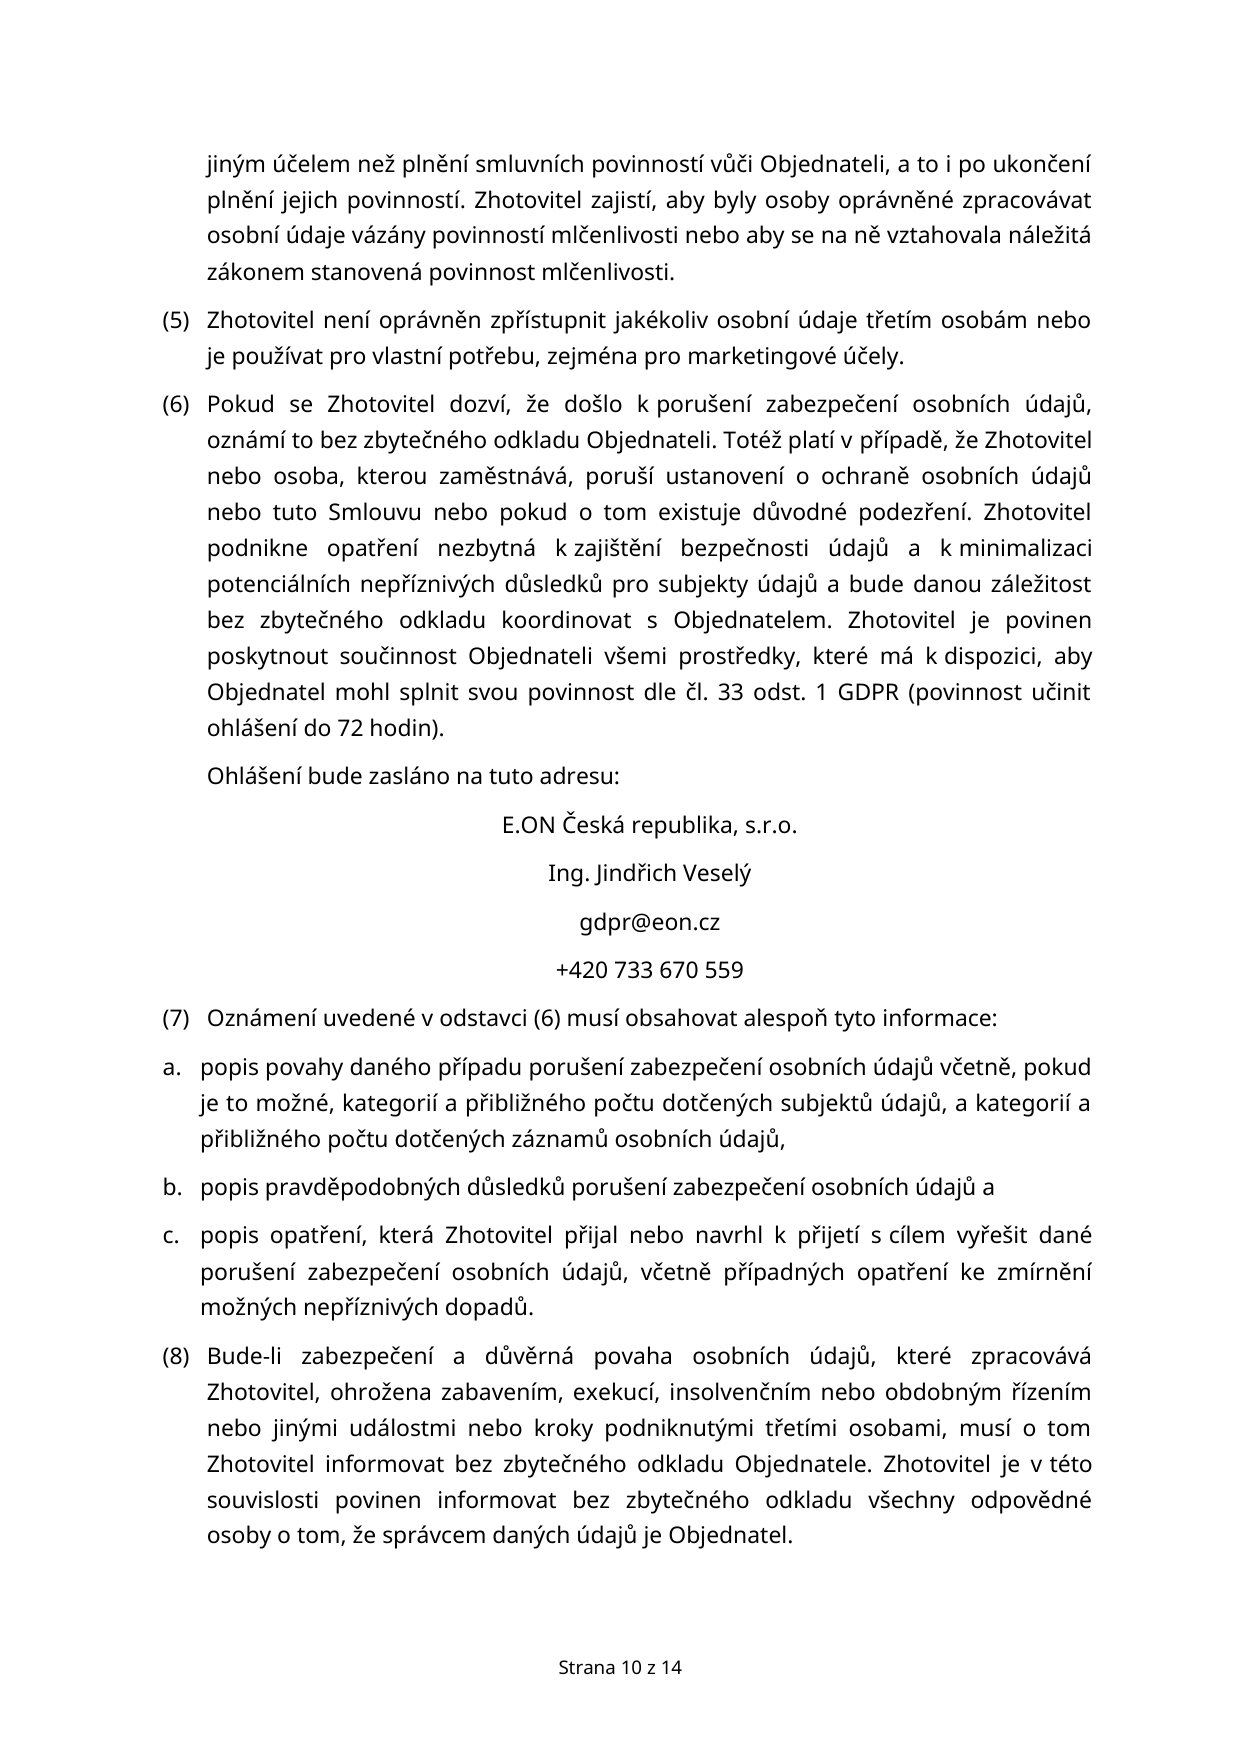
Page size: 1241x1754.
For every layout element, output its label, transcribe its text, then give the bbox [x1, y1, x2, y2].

list Pokud se Zhotovitel dozví, že došlo k porušení zabezpečení osobních údajů, oznámí to bez zbytečného odkladu Objednateli. Totéž platí v případě, že Zhotovitel nebo osoba, kterou zaměstnává, poruší ustanovení o ochraně osobních údajů nebo tuto Smlouvu nebo pokud o tom existuje důvodné podezření. Zhotovitel podnikne opatření nezbytná k zajištění bezpečnosti údajů a k minimalizaci potenciálních nepříznivých důsledků pro subjekty údajů a bude danou záležitost bez zbytečného odkladu koordinovat s Objednatelem. Zhotovitel je povinen poskytnout součinnost Objednateli všemi prostředky, které má k dispozici, aby Objednatel mohl splnit svou povinnost dle čl. 33 odst. 1 GDPR (povinnost učinit ohlášení do 72 hodin). [162, 388, 1093, 743]
list E.ON Česká republika, s.r.o. [207, 808, 1093, 840]
list popis opatření, která Zhotovitel přijal nebo navrhl k přijetí s cílem vyřešit dané porušení zabezpečení osobních údajů, včetně případných opatření ke zmírnění možných nepříznivých dopadů. [162, 1219, 1093, 1323]
list Bude-li zabezpečení a důvěrná povaha osobních údajů, které zpracovává Zhotovitel, ohrožena zabavením, exekucí, insolvenčním nebo obdobným řízením nebo jinými událostmi nebo kroky podniknutými třetími osobami, musí o tom Zhotovitel informovat bez zbytečného odkladu Objednatele. Zhotovitel je v této souvislosti povinen informovat bez zbytečného odkladu všechny odpovědné osoby o tom, že správcem daných údajů je Objednatel. [162, 1340, 1093, 1551]
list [162, 148, 1093, 287]
list popis povahy daného případu porušení zabezpečení osobních údajů včetně, pokud je to možné, kategorií a přibližného počtu dotčených subjektů údajů, a kategorií a přibližného počtu dotčených záznamů osobních údajů, [162, 1051, 1093, 1154]
list Ing. Jindřich Veselý [207, 857, 1093, 888]
list Zhotovitel není oprávněn zpřístupnit jakékoliv osobní údaje třetím osobám nebo je používat pro vlastní potřebu, zejména pro marketingové účely. [162, 304, 1093, 371]
list Oznámení uvedené v odstavci (6) musí obsahovat alespoň tyto informace: [162, 1002, 1093, 1033]
list +420 733 670 559 [207, 954, 1093, 985]
list popis pravděpodobných důsledků porušení zabezpečení osobních údajů a [162, 1171, 1093, 1202]
list Ohlášení bude zasláno na tuto adresu: [207, 760, 1093, 791]
list gdpr@eon.cz [207, 905, 1093, 937]
